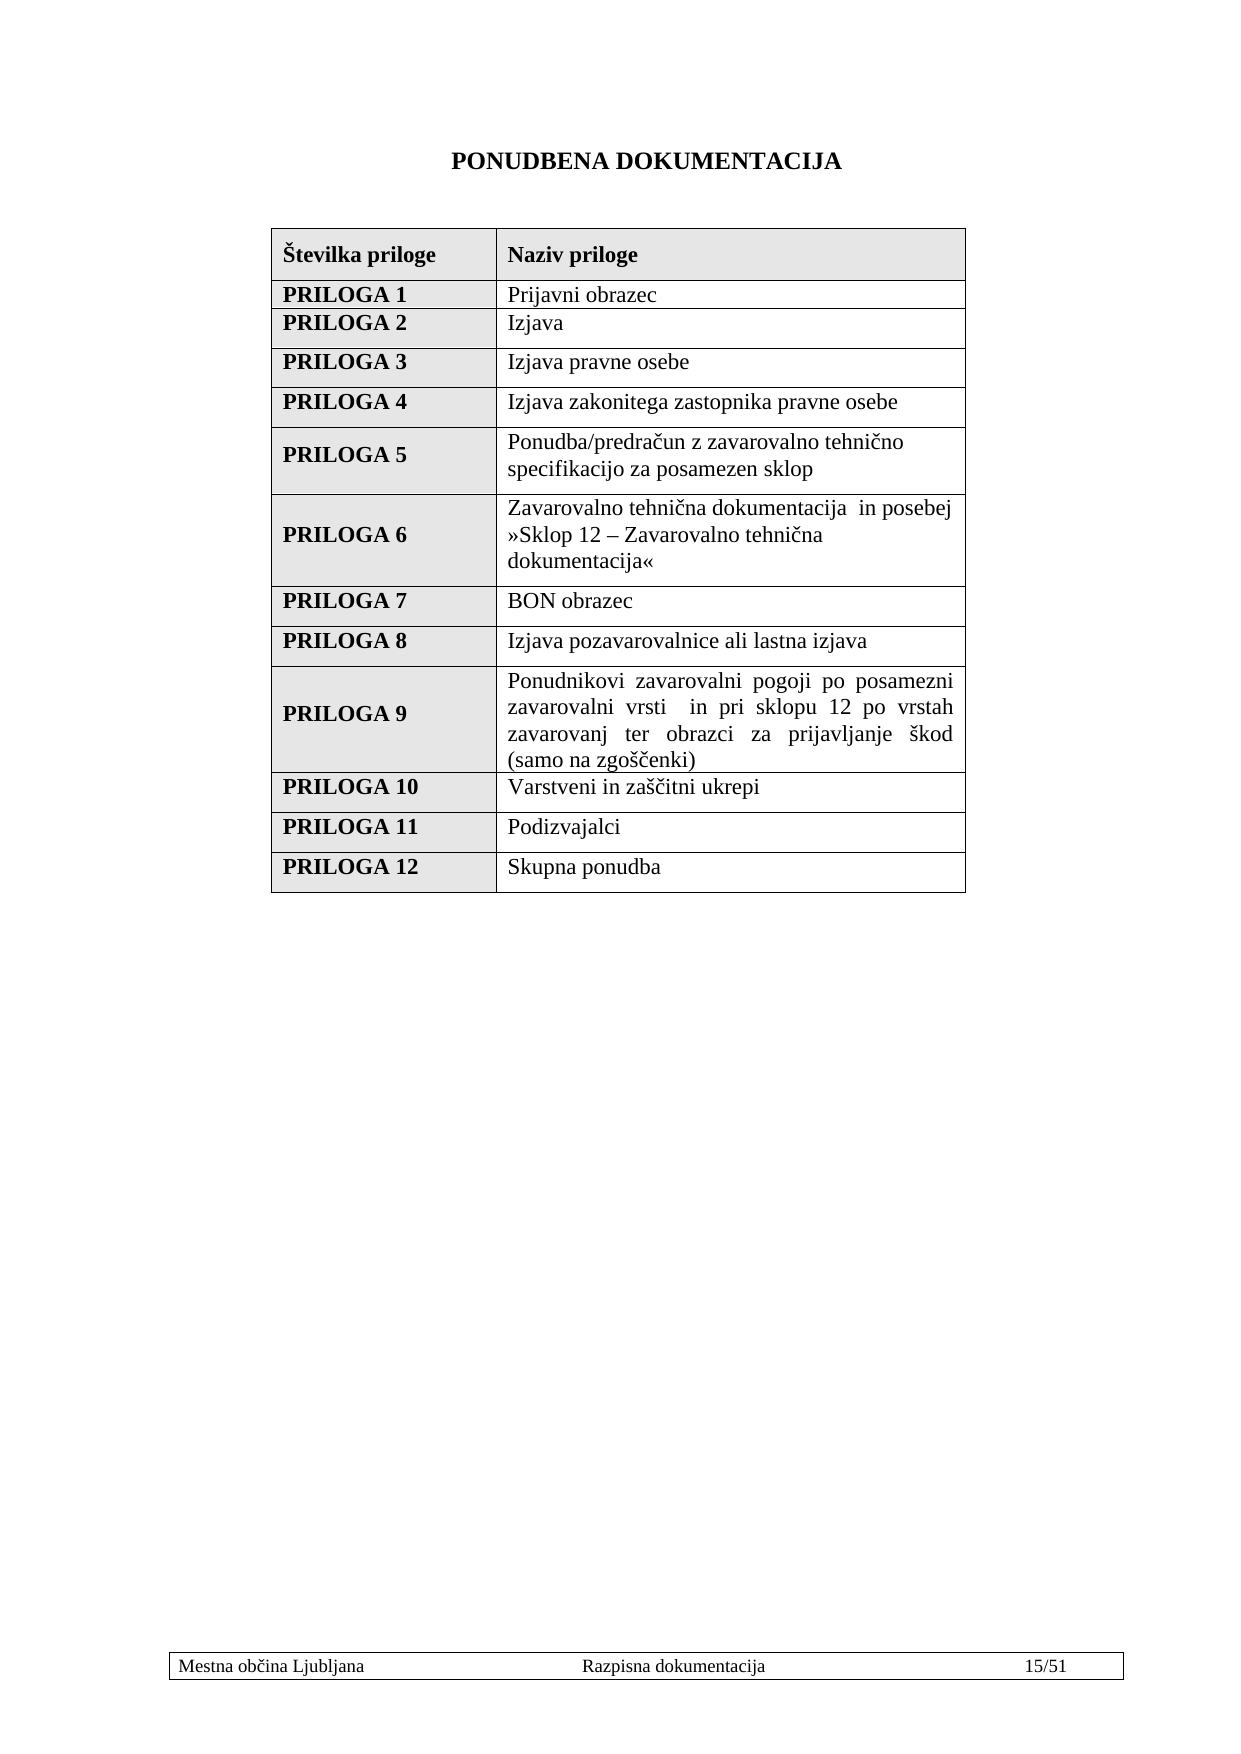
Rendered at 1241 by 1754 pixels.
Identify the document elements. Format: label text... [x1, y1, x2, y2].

table_cell Skupna ponudba [497, 853, 965, 892]
table_cell PRILOGA 10 [272, 773, 496, 812]
table_header Naziv priloge [497, 229, 965, 280]
table_cell Varstveni in zaščitni ukrepi [497, 773, 965, 812]
table_cell PRILOGA 9 [272, 667, 496, 772]
table_cell Izjava [497, 309, 965, 347]
table_cell Podizvajalci [497, 813, 965, 852]
table_cell PRILOGA 1 [272, 281, 496, 307]
table_cell PRILOGA 7 [272, 587, 496, 626]
table_cell Ponudnikovi zavarovalni pogoji po posamezni zavarovalni vrsti in pri sklopu 12 po vrstah zavarovanj ter obrazci za prijavljanje škod (samo na zgoščenki) [497, 667, 965, 772]
table_cell PRILOGA 3 [272, 349, 496, 387]
table_cell PRILOGA 8 [272, 627, 496, 666]
table_cell PRILOGA 5 [272, 428, 496, 493]
table_cell Izjava pravne osebe [497, 349, 965, 387]
table_cell Zavarovalno tehnična dokumentacija in posebej »Sklop 12 – Zavarovalno tehnična dokumentacija« [497, 495, 965, 586]
table_header Številka priloge [272, 229, 496, 280]
table_cell PRILOGA 12 [272, 853, 496, 892]
table_cell PRILOGA 2 [272, 309, 496, 347]
table_cell PRILOGA 6 [272, 495, 496, 586]
table_cell BON obrazec [497, 587, 965, 626]
table_cell Prijavni obrazec [497, 281, 965, 307]
table_cell Ponudba/predračun z zavarovalno tehnično specifikacijo za posamezen sklop [497, 428, 965, 493]
table_cell Izjava pozavarovalnice ali lastna izjava [497, 627, 965, 666]
text PONUDBENA DOKUMENTACIJA [178, 146, 1115, 174]
table_cell PRILOGA 11 [272, 813, 496, 852]
table_cell Izjava zakonitega zastopnika pravne osebe [497, 388, 965, 427]
table_cell PRILOGA 4 [272, 388, 496, 427]
